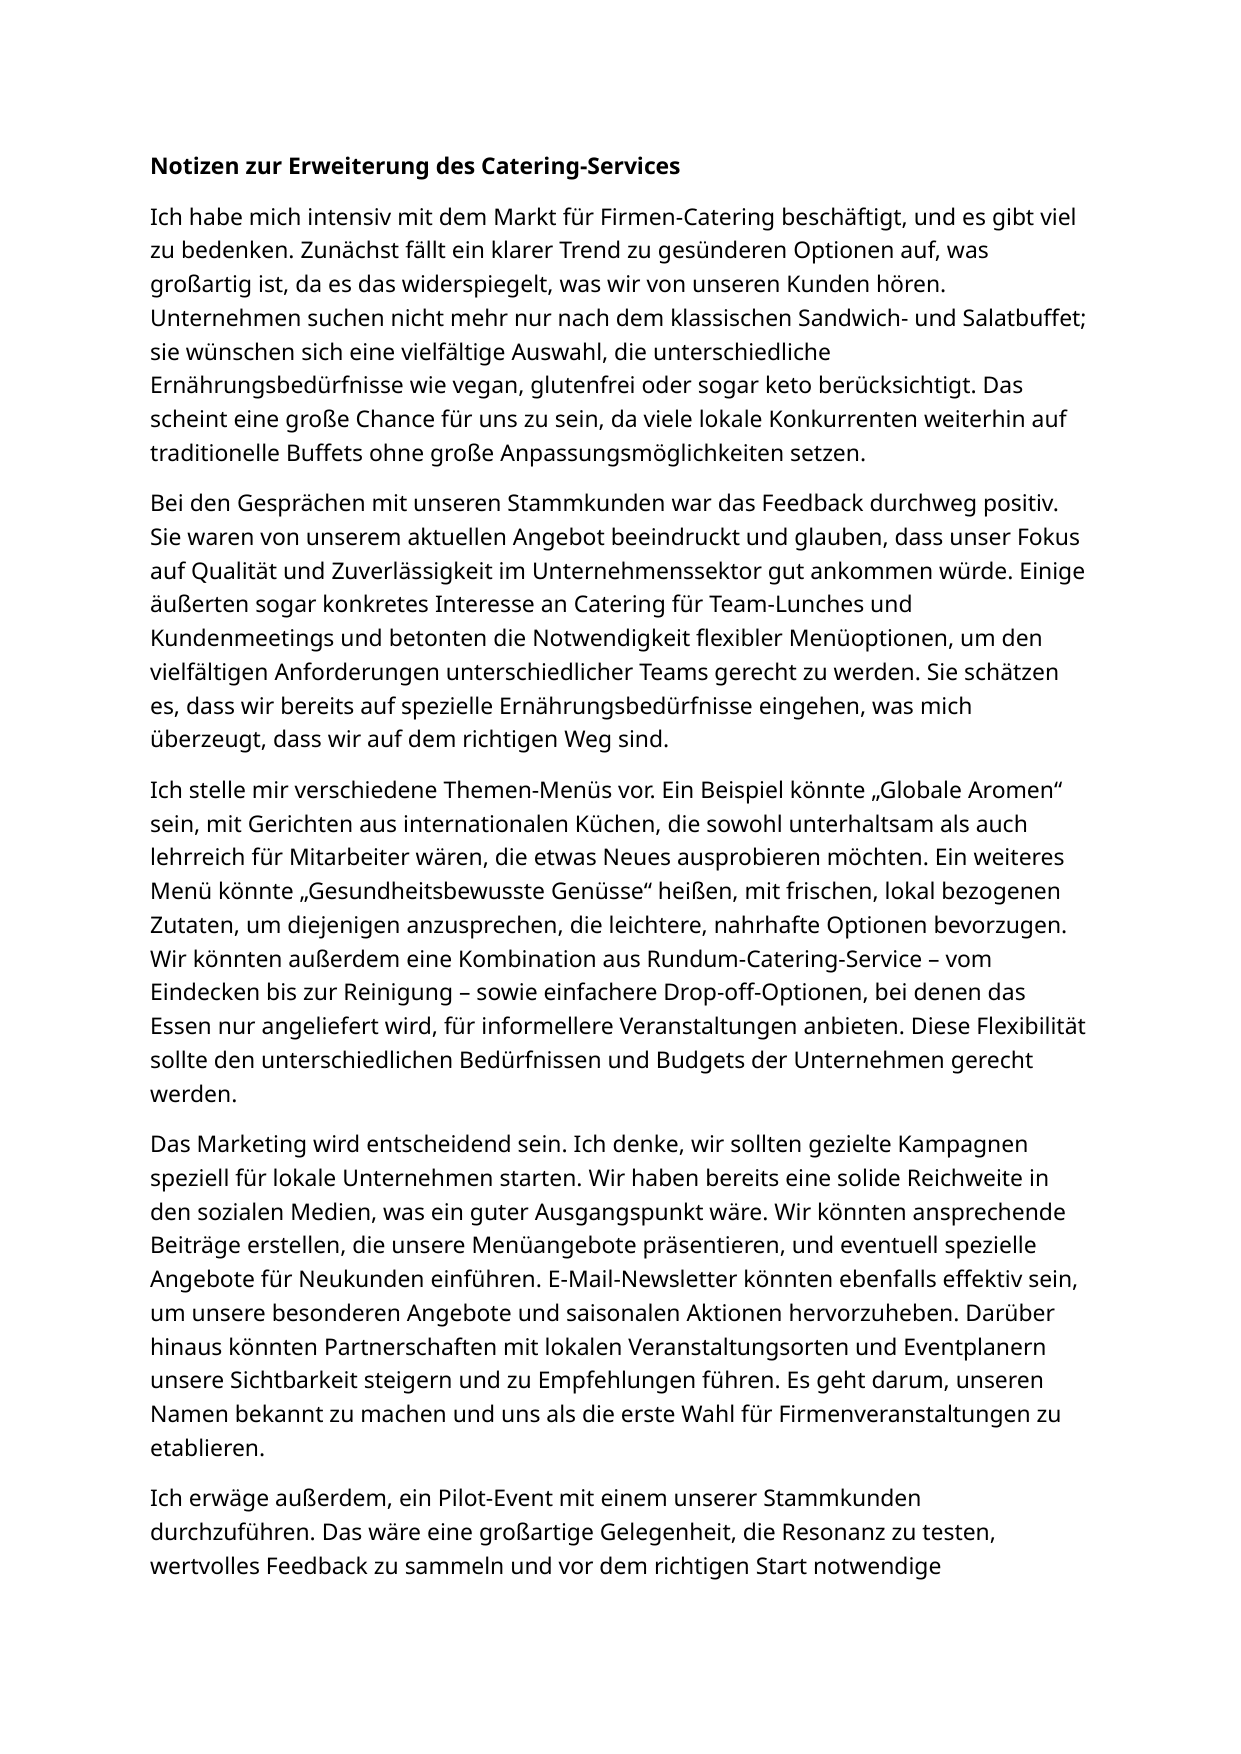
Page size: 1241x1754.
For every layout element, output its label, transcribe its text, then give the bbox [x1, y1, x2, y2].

text Bei den Gesprächen mit unseren Stammkunden war das Feedback durchweg positiv. Sie waren von unserem aktuellen Angebot beeindruckt und glauben, dass unser Fokus auf Qualität und Zuverlässigkeit im Unternehmenssektor gut ankommen würde. Einige äußerten sogar konkretes Interesse an Catering für Team-Lunches und Kundenmeetings und betonten die Notwendigkeit flexibler Menüoptionen, um den vielfältigen Anforderungen unterschiedlicher Teams gerecht zu werden. Sie schätzen es, dass wir bereits auf spezielle Ernährungsbedürfnisse eingehen, was mich überzeugt, dass wir auf dem richtigen Weg sind. [150, 487, 1090, 754]
text Ich habe mich intensiv mit dem Markt für Firmen-Catering beschäftigt, und es gibt viel zu bedenken. Zunächst fällt ein klarer Trend zu gesünderen Optionen auf, was großartig ist, da es das widerspiegelt, was wir von unseren Kunden hören. Unternehmen suchen nicht mehr nur nach dem klassischen Sandwich- und Salatbuffet; sie wünschen sich eine vielfältige Auswahl, die unterschiedliche Ernährungsbedürfnisse wie vegan, glutenfrei oder sogar keto berücksichtigt. Das scheint eine große Chance für uns zu sein, da viele lokale Konkurrenten weiterhin auf traditionelle Buffets ohne große Anpassungsmöglichkeiten setzen. [150, 200, 1090, 468]
text Notizen zur Erweiterung des Catering-Services [150, 150, 1090, 181]
text Ich stelle mir verschiedene Themen-Menüs vor. Ein Beispiel könnte „Globale Aromen“ sein, mit Gerichten aus internationalen Küchen, die sowohl unterhaltsam als auch lehrreich für Mitarbeiter wären, die etwas Neues ausprobieren möchten. Ein weiteres Menü könnte „Gesundheitsbewusste Genüsse“ heißen, mit frischen, lokal bezogenen Zutaten, um diejenigen anzusprechen, die leichtere, nahrhafte Optionen bevorzugen. Wir könnten außerdem eine Kombination aus Rundum-Catering-Service – vom Eindecken bis zur Reinigung – sowie einfachere Drop-off-Optionen, bei denen das Essen nur angeliefert wird, für informellere Veranstaltungen anbieten. Diese Flexibilität sollte den unterschiedlichen Bedürfnissen und Budgets der Unternehmen gerecht werden. [150, 774, 1090, 1109]
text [150, 1482, 1090, 1581]
text Das Marketing wird entscheidend sein. Ich denke, wir sollten gezielte Kampagnen speziell für lokale Unternehmen starten. Wir haben bereits eine solide Reichweite in den sozialen Medien, was ein guter Ausgangspunkt wäre. Wir könnten ansprechende Beiträge erstellen, die unsere Menüangebote präsentieren, und eventuell spezielle Angebote für Neukunden einführen. E-Mail-Newsletter könnten ebenfalls effektiv sein, um unsere besonderen Angebote und saisonalen Aktionen hervorzuheben. Darüber hinaus könnten Partnerschaften mit lokalen Veranstaltungsorten und Eventplanern unsere Sichtbarkeit steigern und zu Empfehlungen führen. Es geht darum, unseren Namen bekannt zu machen und uns als die erste Wahl für Firmenveranstaltungen zu etablieren. [150, 1128, 1090, 1463]
